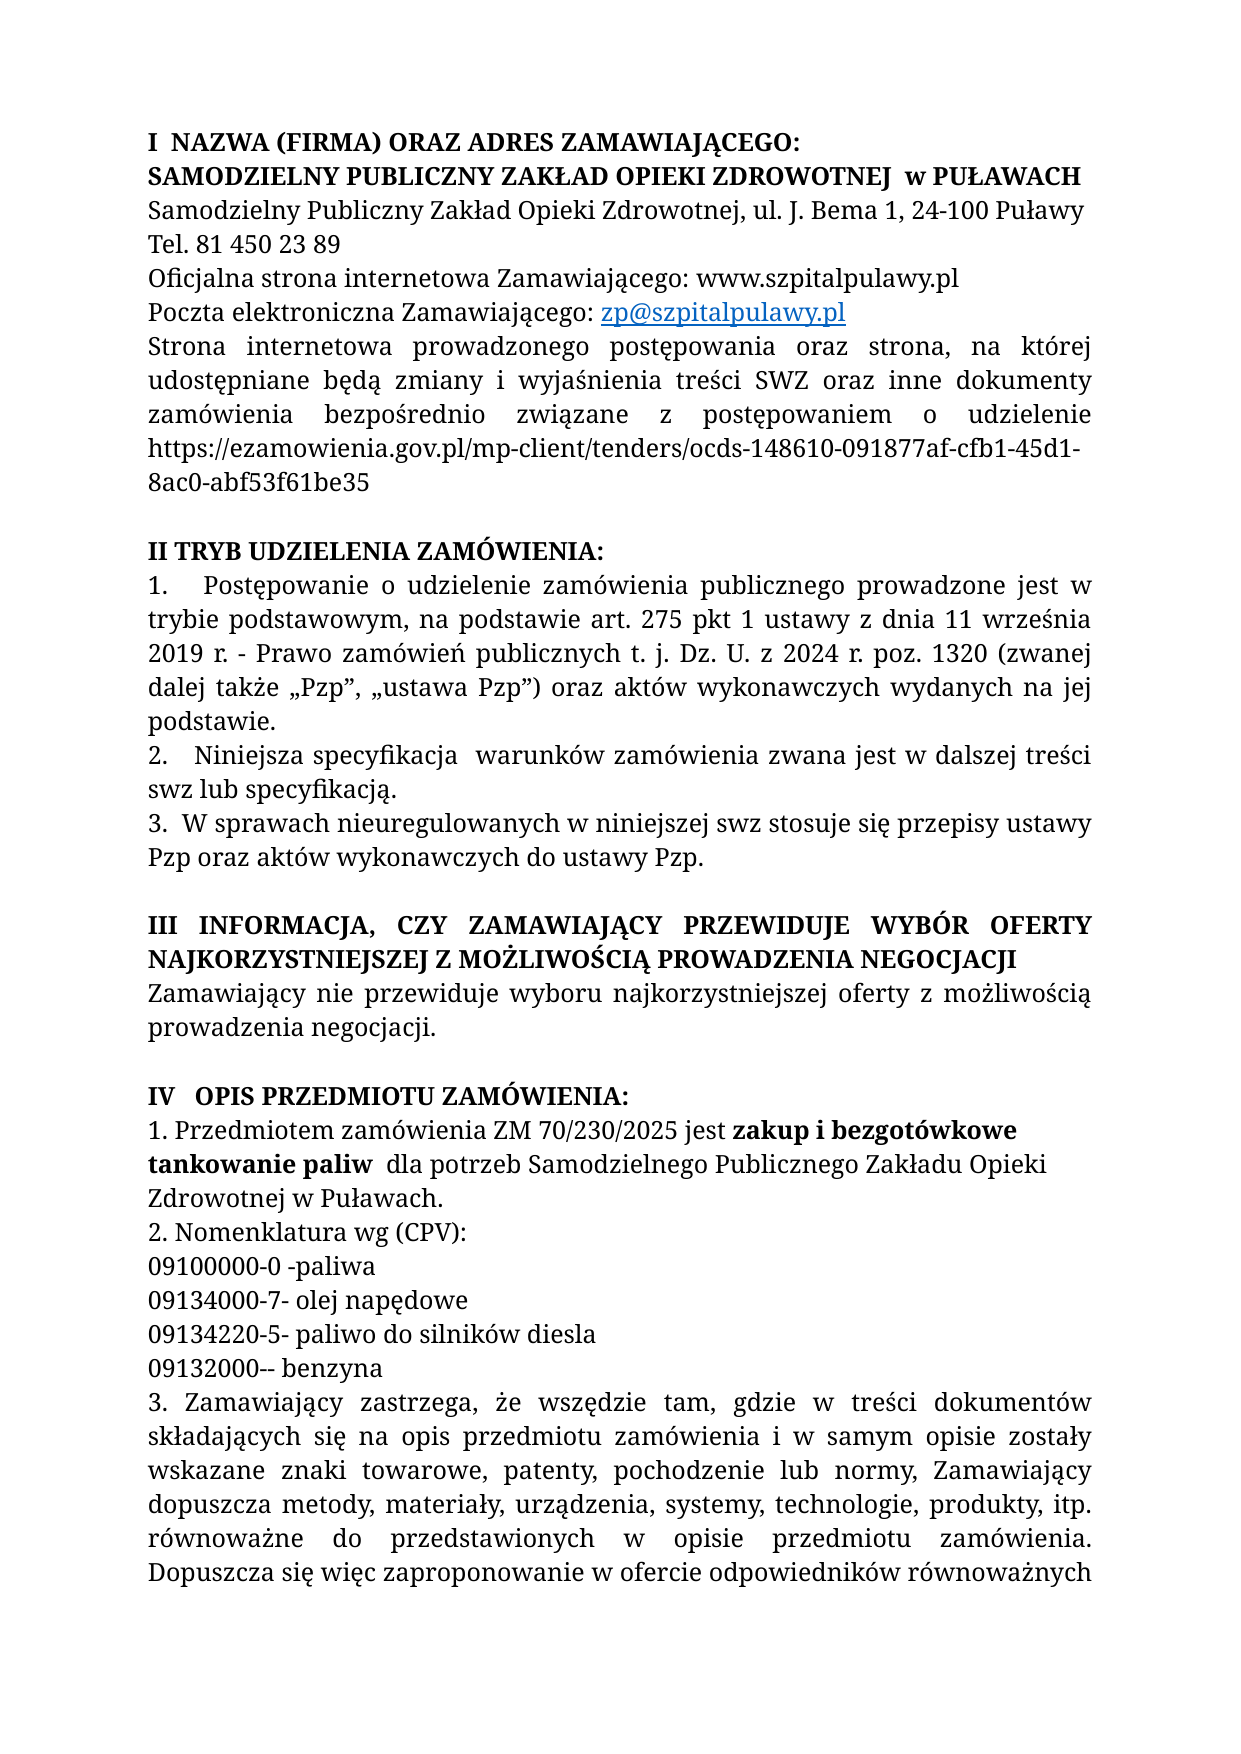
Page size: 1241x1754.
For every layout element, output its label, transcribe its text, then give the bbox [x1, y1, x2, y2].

text Samodzielny Publiczny Zakład Opieki Zdrowotnej, ul. J. Bema 1, 24-100 Puławy [148, 193, 1093, 227]
text 09134000-7- olej napędowe [148, 1283, 1093, 1317]
text Zamawiający nie przewiduje wyboru najkorzystniejszej oferty z możliwością prowadzenia negocjacji. [148, 976, 1093, 1044]
text Oficjalna strona internetowa Zamawiającego: www.szpitalpulawy.pl [148, 261, 1093, 295]
text 1. Postępowanie o udzielenie zamówienia publicznego prowadzone jest w trybie podstawowym, na podstawie art. 275 pkt 1 ustawy z dnia 11 września 2019 r. - Prawo zamówień publicznych t. j. Dz. U. z 2024 r. poz. 1320 (zwanej dalej także „Pzp”, „ustawa Pzp”) oraz aktów wykonawczych wydanych na jej podstawie. [148, 567, 1093, 738]
text 2. Niniejsza specyfikacja warunków zamówienia zwana jest w dalszej treści swz lub specyfikacją. [148, 738, 1093, 806]
text II TRYB UDZIELENIA ZAMÓWIENIA: [148, 533, 1093, 567]
text Strona internetowa prowadzonego postępowania oraz strona, na której udostępniane będą zmiany i wyjaśnienia treści SWZ oraz inne dokumenty zamówienia bezpośrednio związane z postępowaniem o udzielenie https://ezamowienia.gov.pl/mp-client/tenders/ocds-148610-091877af-cfb1-45d1-8ac0-abf53f61be35 [148, 329, 1093, 499]
text III INFORMACJA, CZY ZAMAWIAJĄCY PRZEWIDUJE WYBÓR OFERTY NAJKORZYSTNIEJSZEJ Z MOŻLIWOŚCIĄ PROWADZENIA NEGOCJACJI [148, 908, 1093, 976]
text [148, 1385, 1093, 1589]
text Poczta elektroniczna Zamawiającego: zp@szpitalpulawy.pl [148, 295, 1093, 329]
text Tel. 81 450 23 89 [148, 227, 1093, 261]
text 09100000-0 -paliwa [148, 1248, 1093, 1283]
text I NAZWA (FIRMA) ORAZ ADRES ZAMAWIAJĄCEGO: [148, 124, 1093, 158]
text 1. Przedmiotem zamówienia ZM 70/230/2025 jest zakup i bezgotówkowe tankowanie paliw dla potrzeb Samodzielnego Publicznego Zakładu Opieki Zdrowotnej w Puławach. [148, 1112, 1093, 1214]
text 09132000-- benzyna [148, 1351, 1093, 1385]
text 09134220-5- paliwo do silników diesla [148, 1317, 1093, 1351]
text IV OPIS PRZEDMIOTU ZAMÓWIENIA: [148, 1078, 1093, 1112]
text 2. Nomenklatura wg (CPV): [148, 1214, 1093, 1248]
text SAMODZIELNY PUBLICZNY ZAKŁAD OPIEKI ZDROWOTNEJ w PUŁAWACH [148, 158, 1093, 193]
text 3. W sprawach nieuregulowanych w niniejszej swz stosuje się przepisy ustawy Pzp oraz aktów wykonawczych do ustawy Pzp. [148, 806, 1093, 874]
